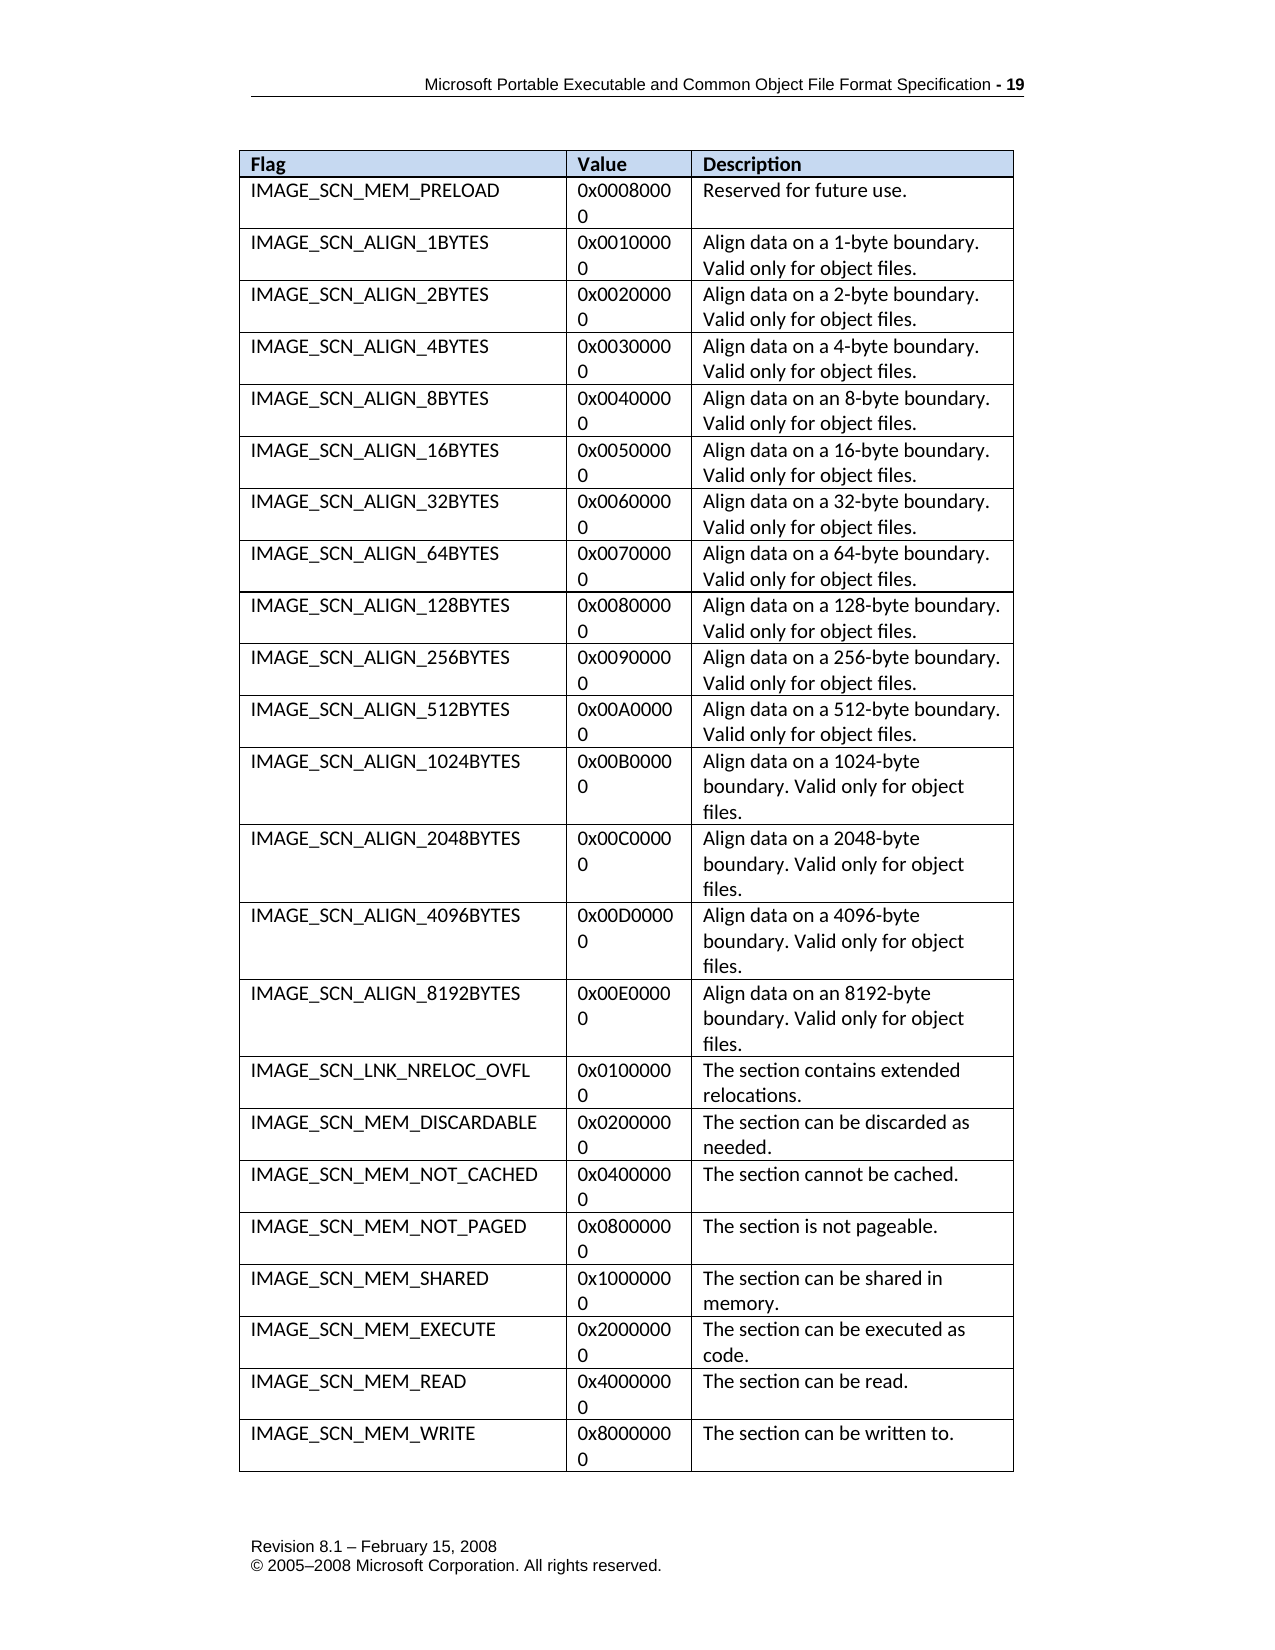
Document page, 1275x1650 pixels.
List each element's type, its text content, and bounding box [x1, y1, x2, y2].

table_cell IMAGE_SCN_MEM_NOT_PAGED [240, 1213, 566, 1264]
table_cell Align data on a 32-byte boundary. Valid only for object files. [692, 489, 1013, 539]
table_cell 0x00600000 [567, 489, 691, 539]
table_cell Align data on a 128-byte boundary. Valid only for object files. [692, 593, 1013, 643]
table_cell 0x00700000 [567, 541, 691, 591]
table_cell Align data on a 2048-byte boundary. Valid only for object files. [692, 825, 1013, 902]
table_cell 0x02000000 [567, 1109, 691, 1160]
table_cell 0x40000000 [567, 1369, 691, 1419]
table_cell The section is not pageable. [692, 1213, 1013, 1264]
table_cell Align data on a 256-byte boundary. Valid only for object files. [692, 644, 1013, 695]
table_cell 0x00A00000 [567, 696, 691, 747]
table_cell IMAGE_SCN_MEM_PRELOAD [240, 178, 566, 228]
table_cell 0x00400000 [567, 385, 691, 436]
table_cell 0x00900000 [567, 644, 691, 695]
table_cell Reserved for future use. [692, 178, 1013, 228]
table_cell Align data on an 8-byte boundary. Valid only for object files. [692, 385, 1013, 436]
table_cell IMAGE_SCN_ALIGN_2048BYTES [240, 825, 566, 902]
table_cell IMAGE_SCN_ALIGN_4BYTES [240, 333, 566, 384]
table_cell 0x00D00000 [567, 903, 691, 979]
table_cell 0x20000000 [567, 1317, 691, 1367]
table_cell Align data on a 64-byte boundary. Valid only for object files. [692, 541, 1013, 591]
table_cell IMAGE_SCN_ALIGN_4096BYTES [240, 903, 566, 979]
table_cell 0x00080000 [567, 178, 691, 228]
table_cell Align data on a 4096-byte boundary. Valid only for object files. [692, 903, 1013, 979]
table_cell IMAGE_SCN_LNK_NRELOC_OVFL [240, 1057, 566, 1108]
table_cell Align data on a 2-byte boundary. Valid only for object files. [692, 281, 1013, 332]
table_cell The section can be read. [692, 1369, 1013, 1419]
table_cell The section contains extended relocations. [692, 1057, 1013, 1108]
table_cell 0x00500000 [567, 437, 691, 488]
table_cell 0x01000000 [567, 1057, 691, 1108]
table_cell IMAGE_SCN_ALIGN_2BYTES [240, 281, 566, 332]
table_cell IMAGE_SCN_ALIGN_16BYTES [240, 437, 566, 488]
table_header Flag [240, 151, 566, 176]
table_header Description [692, 151, 1013, 176]
table_cell IMAGE_SCN_ALIGN_64BYTES [240, 541, 566, 591]
table_cell Align data on a 16-byte boundary. Valid only for object files. [692, 437, 1013, 488]
table_cell 0x80000000 [567, 1420, 691, 1471]
table_cell The section can be shared in memory. [692, 1265, 1013, 1316]
table_cell IMAGE_SCN_ALIGN_512BYTES [240, 696, 566, 747]
table_cell 0x00B00000 [567, 748, 691, 824]
table_cell 0x00E00000 [567, 980, 691, 1056]
table_cell The section can be written to. [692, 1420, 1013, 1471]
table_cell Align data on a 4-byte boundary. Valid only for object files. [692, 333, 1013, 384]
table_cell Align data on a 1-byte boundary. Valid only for object files. [692, 229, 1013, 280]
table_cell 0x00100000 [567, 229, 691, 280]
table_cell IMAGE_SCN_MEM_READ [240, 1369, 566, 1419]
table_cell 0x00800000 [567, 593, 691, 643]
table_cell The section can be discarded as needed. [692, 1109, 1013, 1160]
table_cell Align data on a 512-byte boundary. Valid only for object files. [692, 696, 1013, 747]
table_header Value [567, 151, 691, 176]
table_cell The section can be executed as code. [692, 1317, 1013, 1367]
table_cell IMAGE_SCN_ALIGN_128BYTES [240, 593, 566, 643]
table_cell IMAGE_SCN_ALIGN_1024BYTES [240, 748, 566, 824]
table_cell 0x00C00000 [567, 825, 691, 902]
table_cell IMAGE_SCN_ALIGN_8192BYTES [240, 980, 566, 1056]
table_cell 0x10000000 [567, 1265, 691, 1316]
table_cell Align data on an 8192-byte boundary. Valid only for object files. [692, 980, 1013, 1056]
table_cell 0x00300000 [567, 333, 691, 384]
table_cell IMAGE_SCN_ALIGN_8BYTES [240, 385, 566, 436]
table_cell IMAGE_SCN_ALIGN_256BYTES [240, 644, 566, 695]
table_cell Align data on a 1024-byte boundary. Valid only for object files. [692, 748, 1013, 824]
table_cell IMAGE_SCN_ALIGN_1BYTES [240, 229, 566, 280]
table_cell 0x04000000 [567, 1161, 691, 1212]
table_cell IMAGE_SCN_MEM_WRITE [240, 1420, 566, 1471]
table_cell IMAGE_SCN_MEM_EXECUTE [240, 1317, 566, 1367]
table_cell 0x08000000 [567, 1213, 691, 1264]
table_cell The section cannot be cached. [692, 1161, 1013, 1212]
table_cell IMAGE_SCN_MEM_NOT_CACHED [240, 1161, 566, 1212]
table_cell IMAGE_SCN_ALIGN_32BYTES [240, 489, 566, 539]
table_cell 0x00200000 [567, 281, 691, 332]
table_cell IMAGE_SCN_MEM_DISCARDABLE [240, 1109, 566, 1160]
table_cell IMAGE_SCN_MEM_SHARED [240, 1265, 566, 1316]
